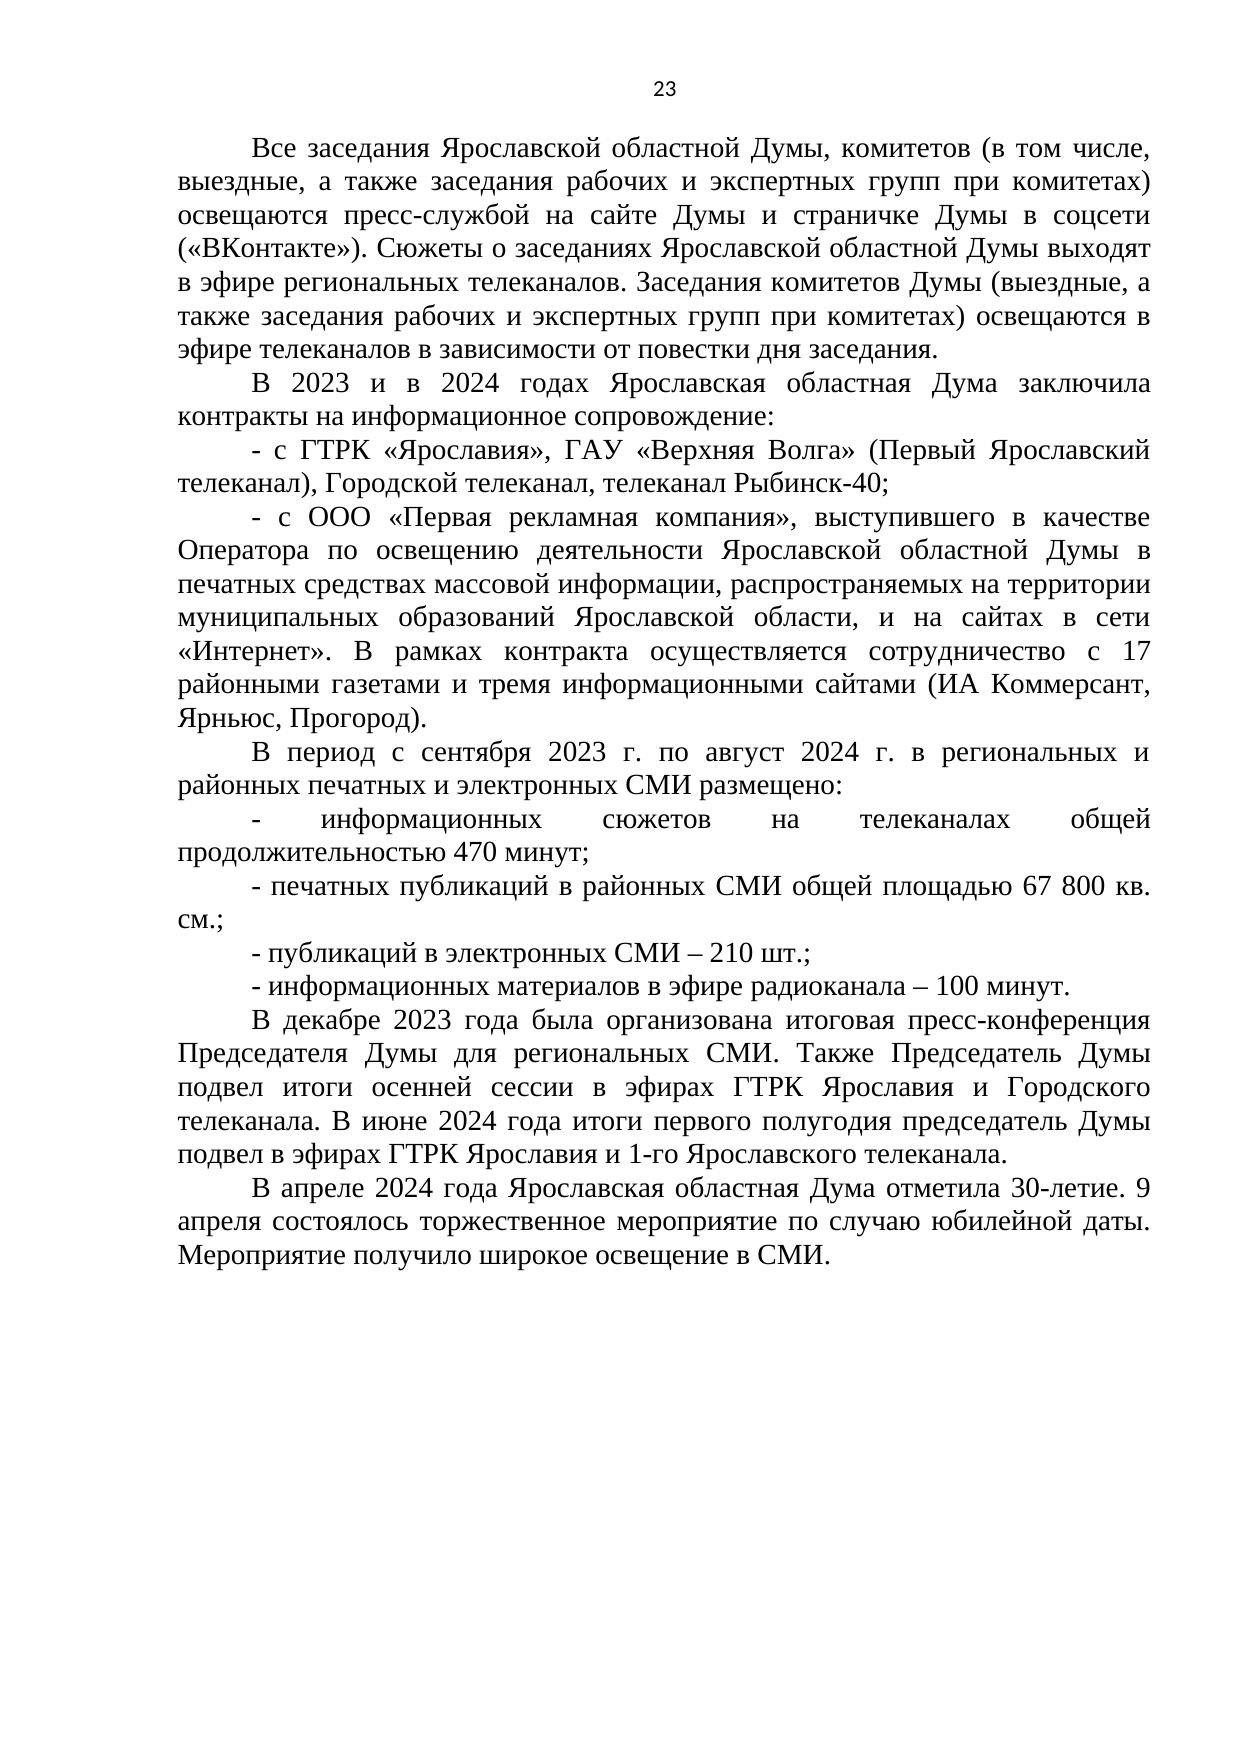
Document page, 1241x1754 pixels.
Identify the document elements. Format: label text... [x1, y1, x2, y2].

text - печатных публикаций в районных СМИ общей площадью 67 800 кв. см.; [177, 868, 1152, 935]
text В апреле 2024 года Ярославская областная Дума отметила 30-летие. 9 апреля состоялось торжественное мероприятие по случаю юбилейной даты. Мероприятие получило широкое освещение в СМИ. [177, 1170, 1152, 1270]
text В период с сентября 2023 г. по август 2024 г. в региональных и районных печатных и электронных СМИ размещено: [177, 734, 1152, 801]
text - с ГТРК «Ярославия», ГАУ «Верхняя Волга» (Первый Ярославский телеканал), Городской телеканал, телеканал Рыбинск-40; [177, 432, 1152, 499]
text - публикаций в электронных СМИ – 210 шт.; [177, 935, 1152, 968]
text В декабре 2023 года была организована итоговая пресс-конференция Председателя Думы для региональных СМИ. Также Председатель Думы подвел итоги осенней сессии в эфирах ГТРК Ярославия и Городского телеканала. В июне 2024 года итоги первого полугодия председатель Думы подвел в эфирах ГТРК Ярославия и 1-го Ярославского телеканала. [177, 1002, 1152, 1170]
text - информационных материалов в эфире радиоканала – 100 минут. [177, 968, 1152, 1002]
text В 2023 и в 2024 годах Ярославская областная Дума заключила контракты на информационное сопровождение: [177, 365, 1152, 432]
text Все заседания Ярославской областной Думы, комитетов (в том числе, выездные, а также заседания рабочих и экспертных групп при комитетах) освещаются пресс-службой на сайте Думы и страничке Думы в соцсети («ВКонтакте»). Сюжеты о заседаниях Ярославской областной Думы выходят в эфире региональных телеканалов. Заседания комитетов Думы (выездные, а также заседания рабочих и экспертных групп при комитетах) освещаются в эфире телеканалов в зависимости от повестки дня заседания. [177, 130, 1152, 365]
text - с ООО «Первая рекламная компания», выступившего в качестве Оператора по освещению деятельности Ярославской областной Думы в печатных средствах массовой информации, распространяемых на территории муниципальных образований Ярославской области, и на сайтах в сети «Интернет». В рамках контракта осуществляется сотрудничество с 17 районными газетами и тремя информационными сайтами (ИА Коммерсант, Ярньюс, Прогород). [177, 499, 1152, 734]
text - информационных сюжетов на телеканалах общей продолжительностью 470 минут; [177, 801, 1152, 868]
